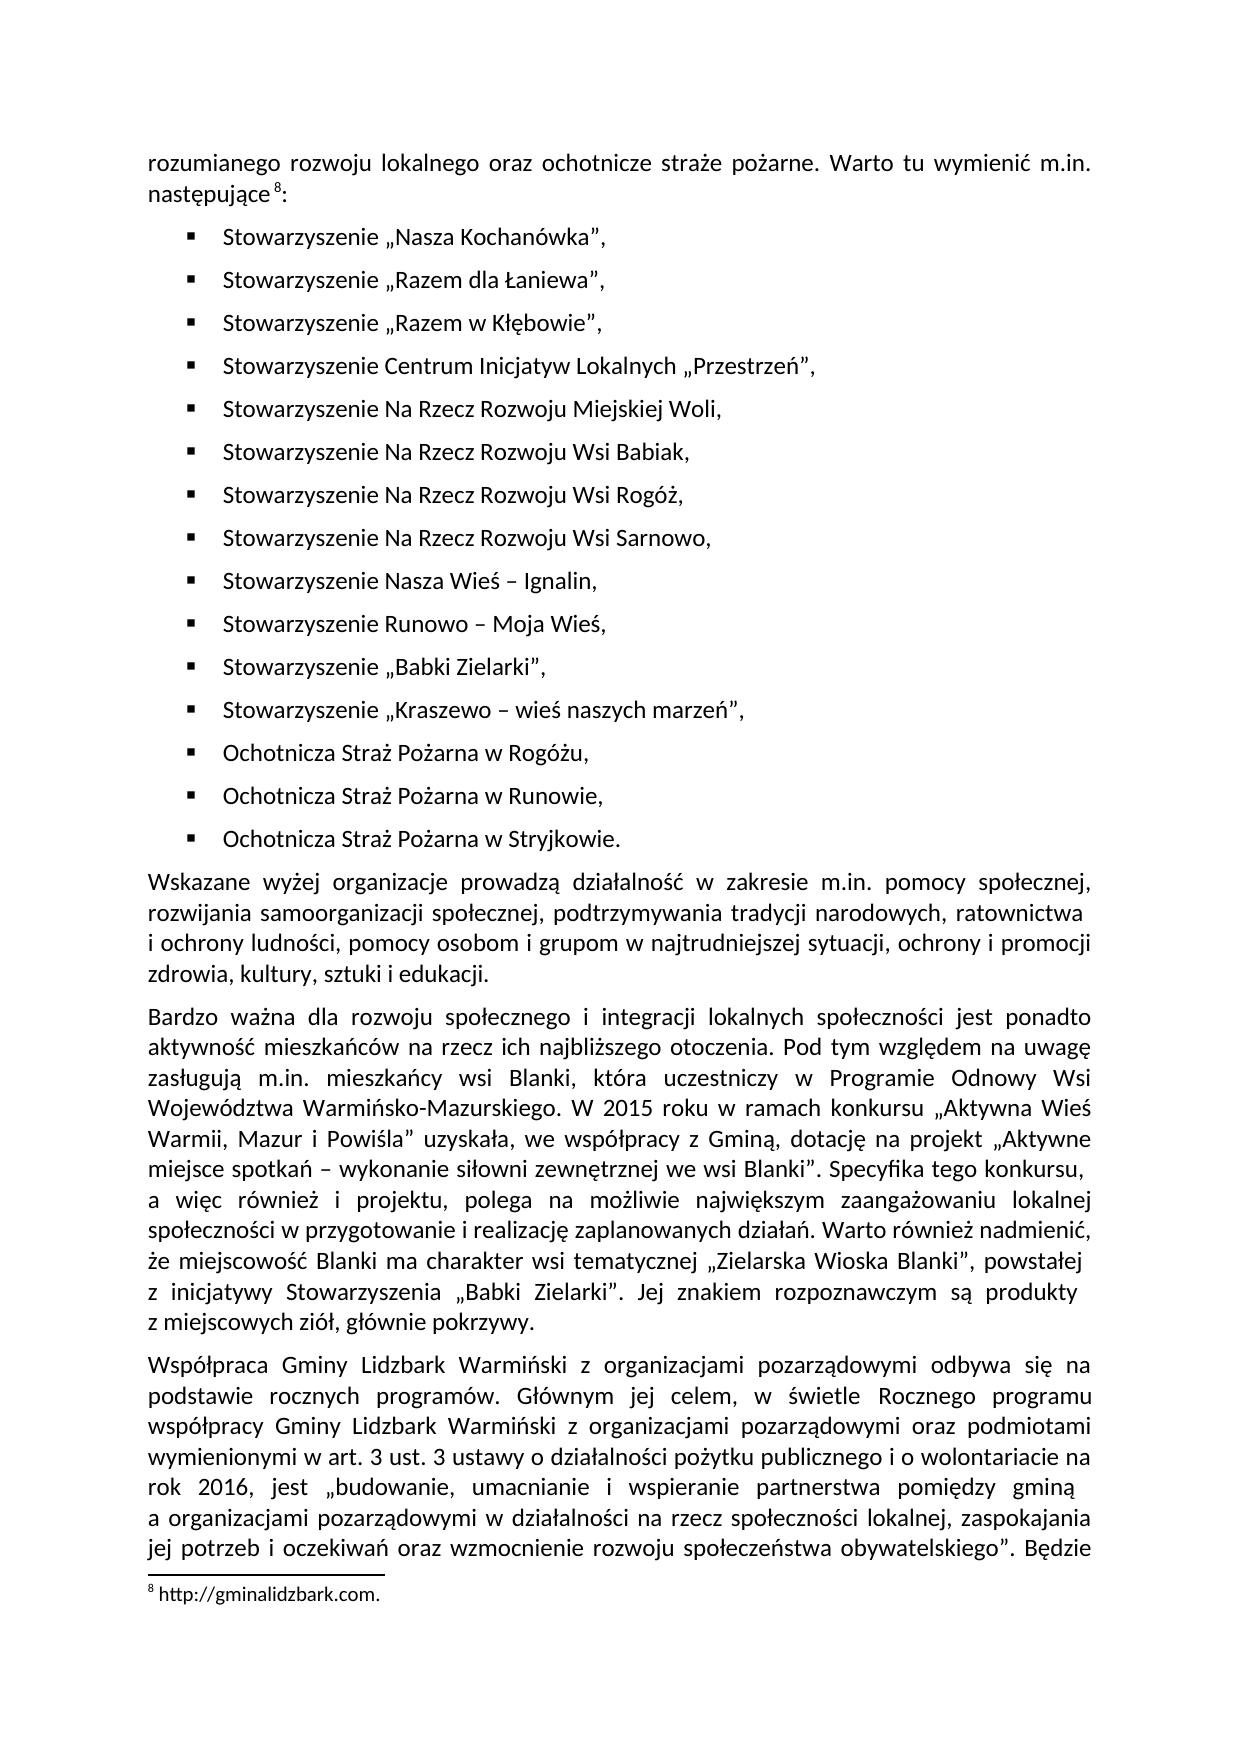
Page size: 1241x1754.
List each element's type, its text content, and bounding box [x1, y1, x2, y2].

list Stowarzyszenie Na Rzecz Rozwoju Wsi Sarnowo, [185, 522, 1093, 553]
list Stowarzyszenie Nasza Wieś – Ignalin, [185, 565, 1093, 596]
list Stowarzyszenie „Babki Zielarki”, [185, 651, 1093, 682]
list Ochotnicza Straż Pożarna w Rogóżu, [185, 737, 1093, 768]
text Wskazane wyżej organizacje prowadzą działalność w zakresie m.in. pomocy społecznej, rozwijania samoorganizacji społecznej, podtrzymywania tradycji narodowych, ratownictwa i ochrony ludności, pomocy osobom i grupom w najtrudniejszej sytuacji, ochrony i promocji zdrowia, kultury, sztuki i edukacji. [148, 866, 1093, 988]
list Stowarzyszenie „Nasza Kochanówka”, [185, 221, 1093, 252]
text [148, 1349, 1093, 1563]
list Stowarzyszenie Na Rzecz Rozwoju Wsi Rogóż, [185, 479, 1093, 510]
list Stowarzyszenie Na Rzecz Rozwoju Miejskiej Woli, [185, 393, 1093, 424]
list Ochotnicza Straż Pożarna w Runowie, [185, 780, 1093, 811]
list Stowarzyszenie Runowo – Moja Wieś, [185, 608, 1093, 639]
list Stowarzyszenie „Razem w Kłębowie”, [185, 307, 1093, 338]
text Bardzo ważna dla rozwoju społecznego i integracji lokalnych społeczności jest ponadto aktywność mieszkańców na rzecz ich najbliższego otoczenia. Pod tym względem na uwagę zasługują m.in. mieszkańcy wsi Blanki, która uczestniczy w Programie Odnowy Wsi Województwa Warmińsko-Mazurskiego. W 2015 roku w ramach konkursu „Aktywna Wieś Warmii, Mazur i Powiśla” uzyskała, we współpracy z Gminą, dotację na projekt „Aktywne miejsce spotkań – wykonanie siłowni zewnętrznej we wsi Blanki”. Specyfika tego konkursu, a więc również i projektu, polega na możliwie największym zaangażowaniu lokalnej społeczności w przygotowanie i realizację zaplanowanych działań. Warto również nadmienić, że miejscowość Blanki ma charakter wsi tematycznej „Zielarska Wioska Blanki”, powstałej z inicjatywy Stowarzyszenia „Babki Zielarki”. Jej znakiem rozpoznawczym są produkty z miejscowych ziół, głównie pokrzywy. [148, 1001, 1093, 1337]
list Stowarzyszenie Centrum Inicjatyw Lokalnych „Przestrzeń”, [185, 350, 1093, 381]
list Ochotnicza Straż Pożarna w Stryjkowie. [185, 823, 1093, 854]
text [148, 148, 1093, 209]
list Stowarzyszenie Na Rzecz Rozwoju Wsi Babiak, [185, 436, 1093, 467]
list Stowarzyszenie „Razem dla Łaniewa”, [185, 264, 1093, 295]
list Stowarzyszenie „Kraszewo – wieś naszych marzeń”, [185, 694, 1093, 725]
